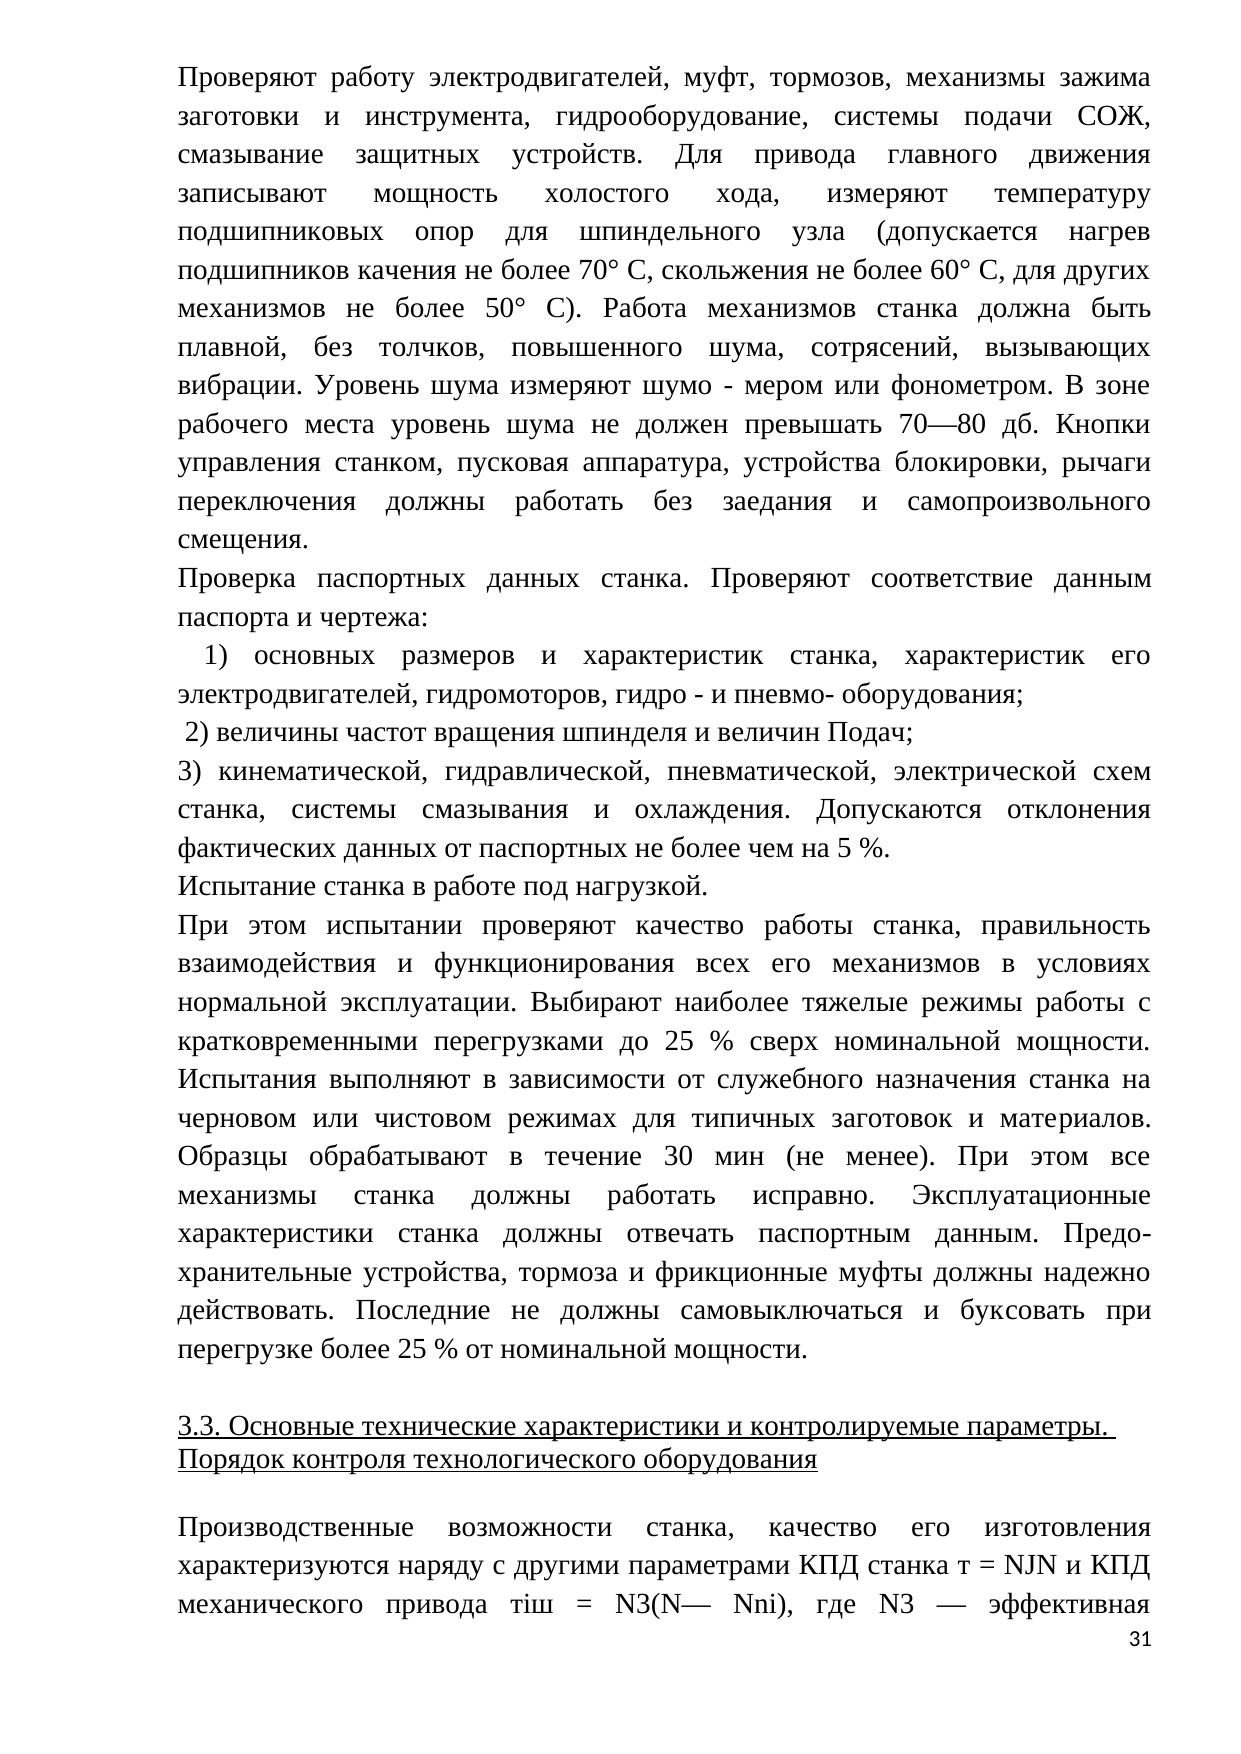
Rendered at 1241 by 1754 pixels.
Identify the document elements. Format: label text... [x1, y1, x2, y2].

text Испытание станка в работе под нагрузкой. [177, 868, 1152, 902]
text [177, 59, 1152, 555]
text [177, 1509, 1152, 1619]
text При этом испытании проверяют качество работы станка, правильность взаимодействия и функционирования всех его механизмов в условиях нормальной эксплуатации. Выбирают наиболее тяжелые режимы работы с кратковременными перегрузками до 25 % сверх номинальной мощности. Испытания выполняют в зависимости от служебного назначения станка на черновом или чистовом режимах для типичных заготовок и материалов. Образцы обрабатывают в течение 30 мин (не менее). При этом все механизмы станка должны работать исправно. Эксплуатационные характеристики станка должны отвечать паспортным данным. Предохранительные устройства, тормоза и фрикционные муфты должны надежно действовать. Последние не должны самовыключаться и буксовать при перегрузке более 25 % от номинальной мощности. [177, 907, 1152, 1364]
text 3) кинематической, гидравлической, пневматической, электрической схем станка, системы смазывания и охлаждения. Допускаются отклонения фактических данных от паспортных не более чем на 5 %. [177, 753, 1152, 863]
text Проверка паспортных данных станка. Проверяют соответствие данным паспорта и чертежа: [177, 560, 1152, 632]
text 3.3. Основные технические характеристики и контролируемые параметры. Порядок контроля технологического оборудования [177, 1408, 1152, 1475]
text 2) величины частот вращения шпинделя и величин Подач; [177, 714, 1152, 748]
text 1) основных размеров и характеристик станка, характеристик его электродвигателей, гидромоторов, гидро - и пневмо- оборудования; [177, 637, 1152, 709]
